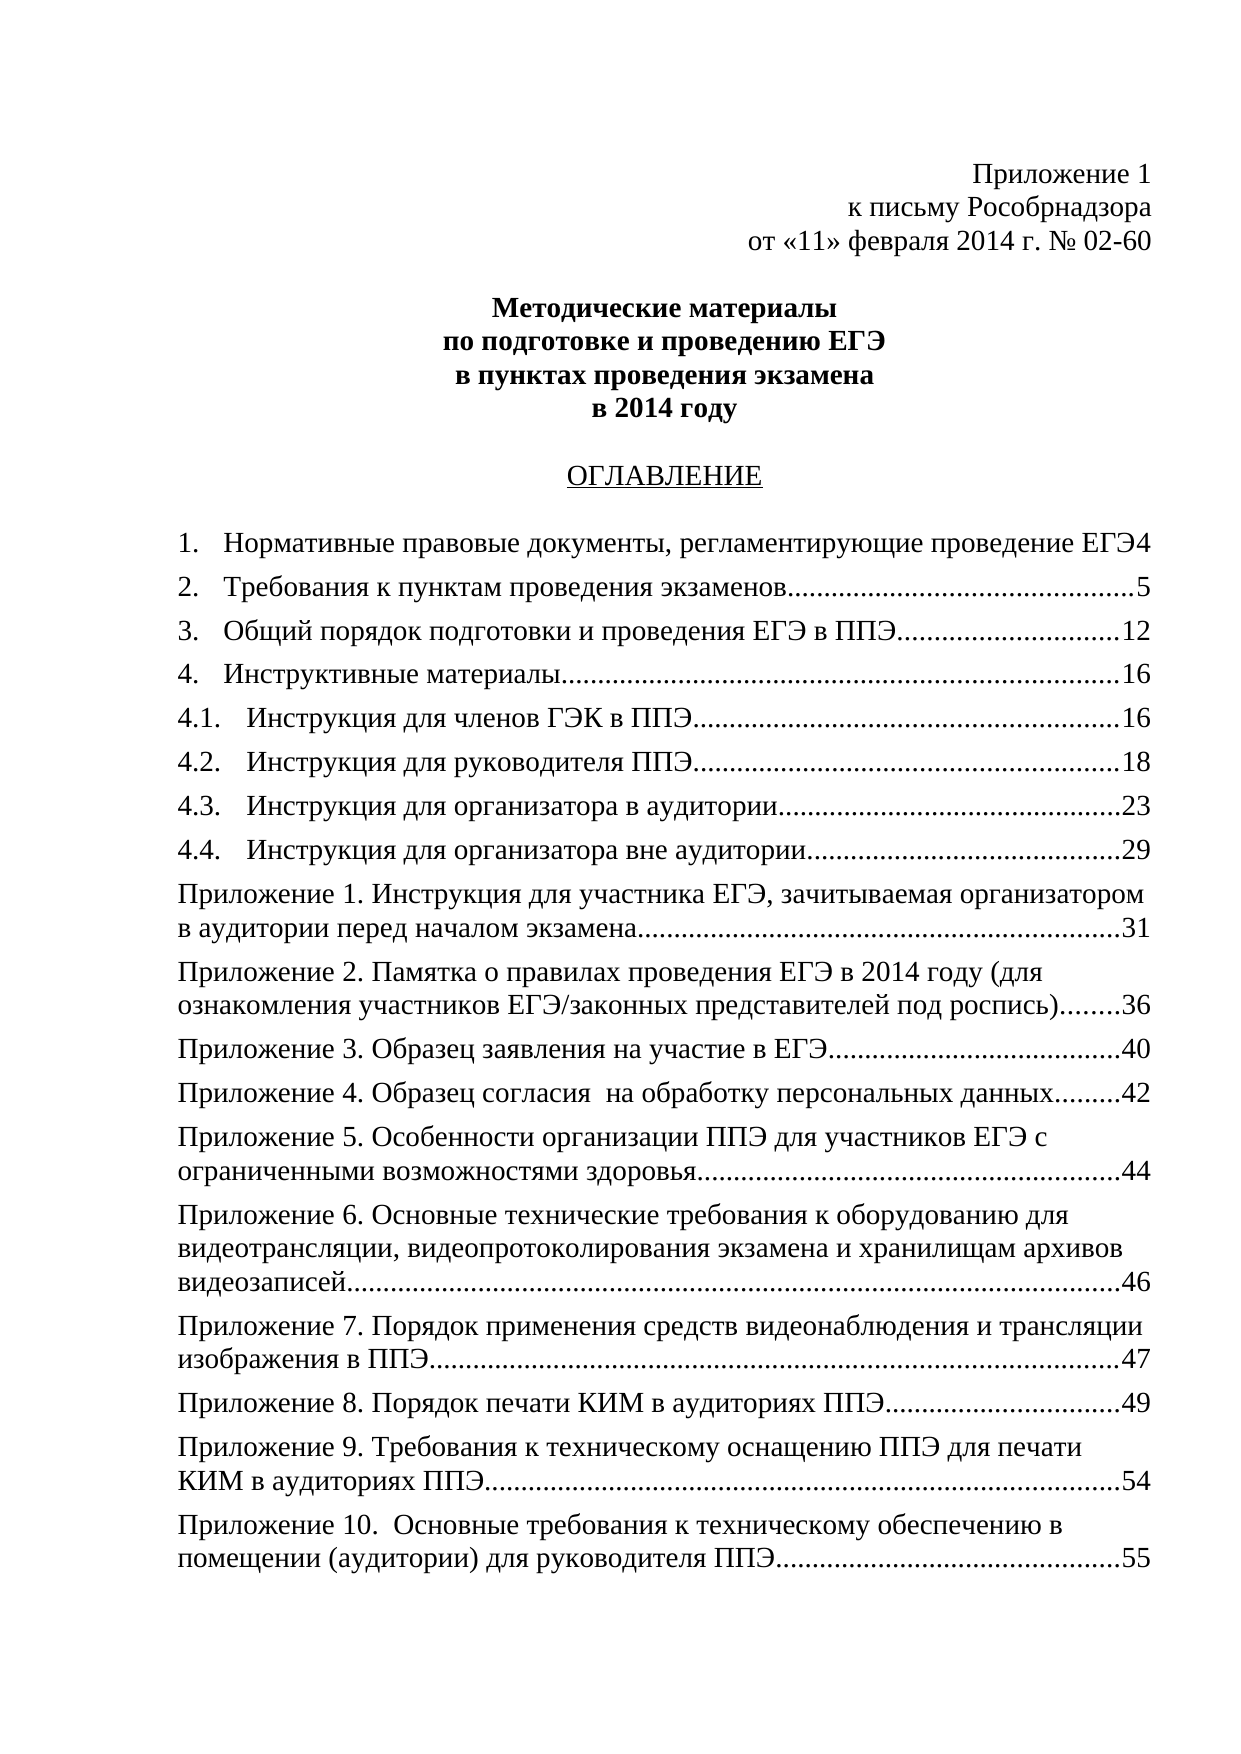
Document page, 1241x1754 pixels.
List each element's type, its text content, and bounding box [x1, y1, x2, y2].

text Приложение 7. Порядок применения средств видеонаблюдения и трансляции изображения в ППЭ 47 [177, 1308, 1152, 1375]
text в пунктах проведения экзамена [177, 357, 1152, 391]
text Приложение 8. Порядок печати КИМ в аудиториях ППЭ 49 [177, 1385, 1152, 1419]
text 4.4. Инструкция для организатора вне аудитории 29 [177, 832, 1152, 866]
text Приложение 9. Требования к техническому оснащению ППЭ для печати КИМ в аудиториях ППЭ 54 [177, 1429, 1152, 1496]
text Методические материалы [177, 290, 1152, 323]
text 4.3. Инструкция для организатора в аудитории 23 [177, 788, 1152, 822]
text по подготовке и проведению ЕГЭ [177, 323, 1152, 357]
text к письму Рособрнадзора [177, 189, 1152, 223]
text Приложение 10. Основные требования к техническому обеспечению в помещении (аудитории) для руководителя ППЭ 55 [177, 1507, 1152, 1574]
text ОГЛАВЛЕНИЕ [177, 458, 1152, 491]
text 4.2. Инструкция для руководителя ППЭ 18 [177, 744, 1152, 778]
text 2. Требования к пунктам проведения экзаменов 5 [177, 569, 1152, 602]
text Приложение 3. Образец заявления на участие в ЕГЭ 40 [177, 1031, 1152, 1065]
text 4.1. Инструкция для членов ГЭК в ППЭ 16 [177, 701, 1152, 734]
text 1. Нормативные правовые документы, регламентирующие проведение ЕГЭ 4 [177, 525, 1152, 558]
text Приложение 1. Инструкция для участника ЕГЭ, зачитываемая организатором в аудитории перед началом экзамена 31 [177, 876, 1152, 943]
text 3. Общий порядок подготовки и проведения ЕГЭ в ППЭ 12 [177, 613, 1152, 646]
text Приложение 4. Образец согласия на обработку персональных данных 42 [177, 1075, 1152, 1109]
text Приложение 5. Особенности организации ППЭ для участников ЕГЭ с ограниченными возможностями здоровья 44 [177, 1119, 1152, 1186]
text Приложение 2. Памятка о правилах проведения ЕГЭ в 2014 году (для ознакомления участников ЕГЭ/законных представителей под роспись) 36 [177, 954, 1152, 1021]
text Приложение 6. Основные технические требования к оборудованию для видеотрансляции, видеопротоколирования экзамена и хранилищам архивов видеозаписей 46 [177, 1197, 1152, 1297]
text Приложение 1 [177, 156, 1152, 189]
text в 2014 году [177, 391, 1152, 424]
text 4. Инструктивные материалы 16 [177, 657, 1152, 690]
text от «11» февраля 2014 г. № 02-60 [177, 223, 1152, 256]
